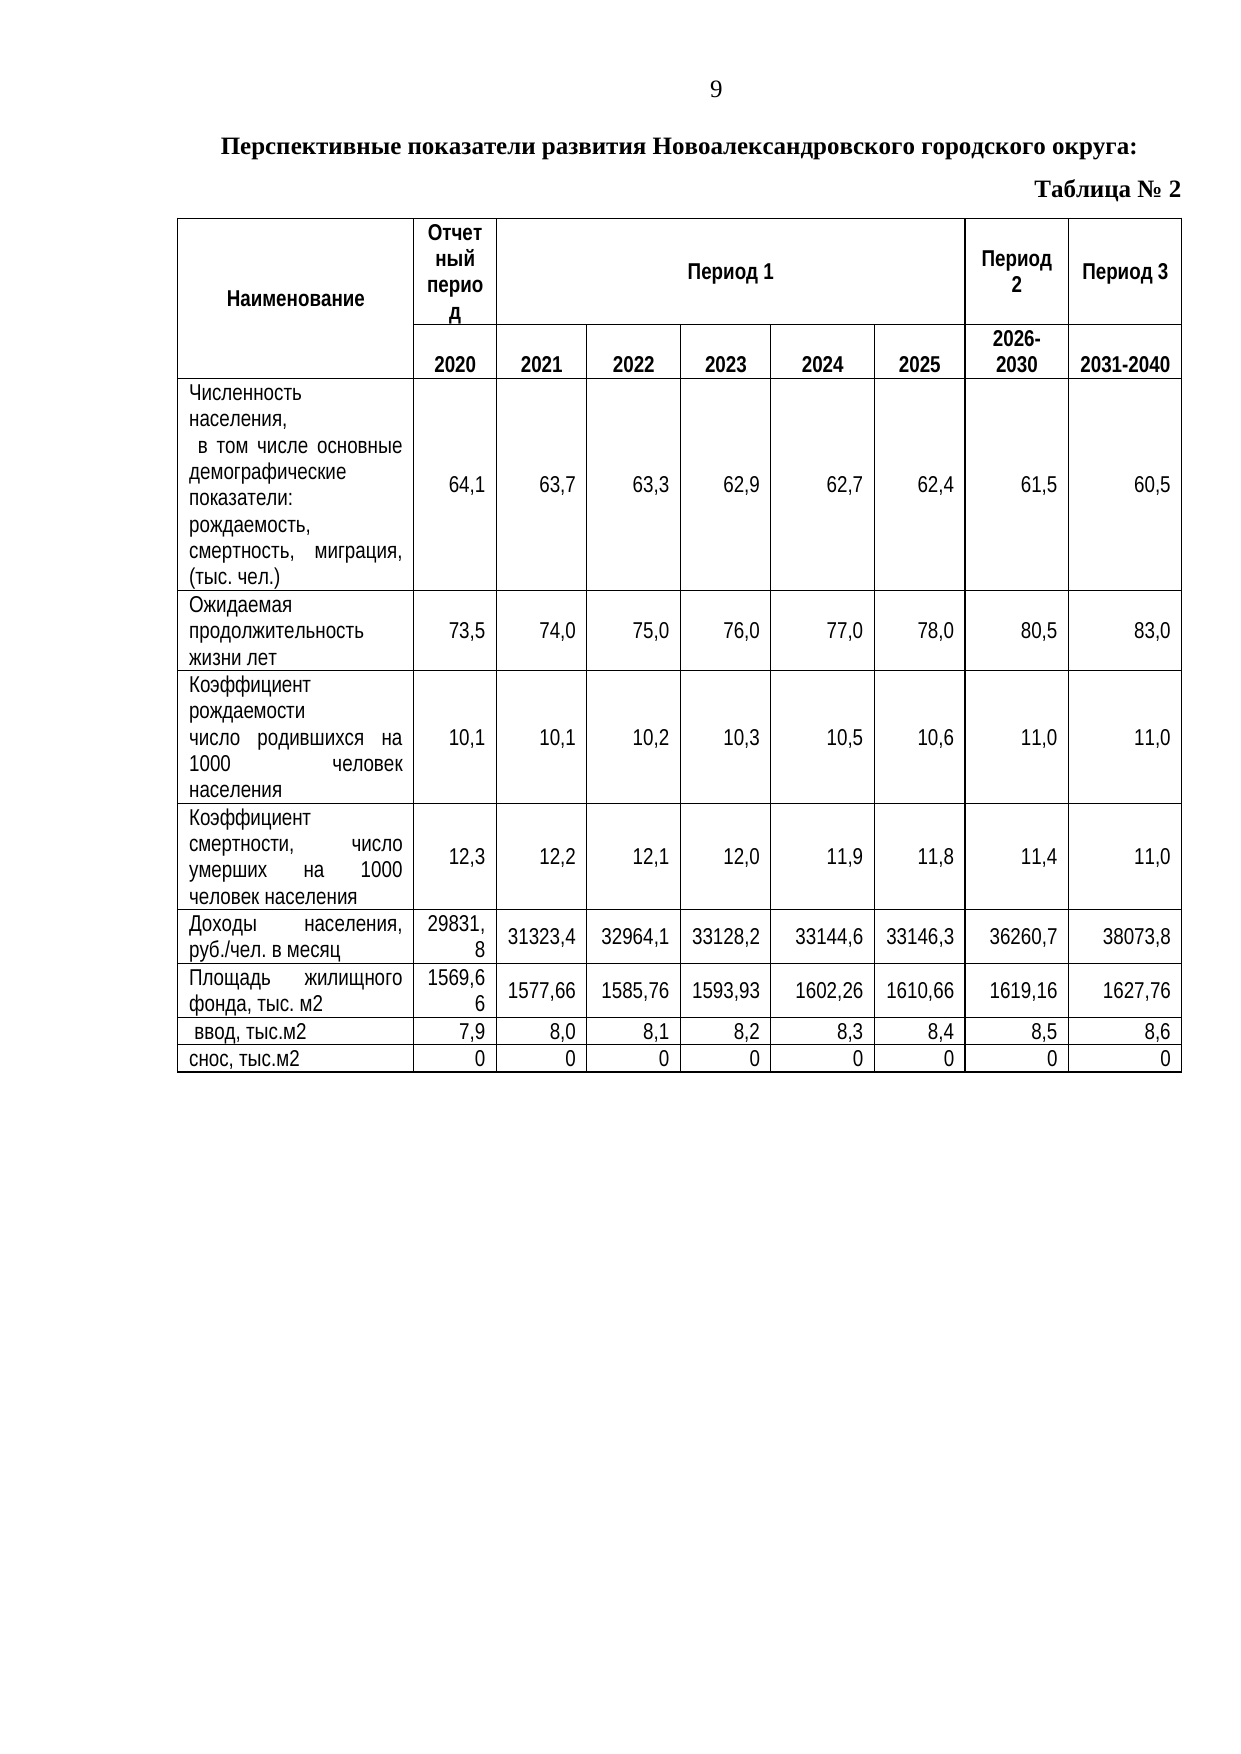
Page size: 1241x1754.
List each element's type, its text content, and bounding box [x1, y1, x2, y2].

table_cell 11,0 [966, 671, 1068, 803]
table_cell 12,0 [681, 804, 770, 909]
table_cell 12,2 [497, 804, 586, 909]
table_cell 11,0 [1069, 671, 1181, 803]
table_cell 8,0 [497, 1018, 586, 1044]
table_cell 0 [497, 1045, 586, 1071]
table_cell 1577,66 [497, 964, 586, 1017]
table_header Отчетный период [414, 219, 496, 324]
table_cell 1610,66 [875, 964, 964, 1017]
table_cell 10,2 [587, 671, 680, 803]
table_header Период 3 [1069, 219, 1181, 324]
table_cell 1569,66 [414, 964, 496, 1017]
table_cell 11,8 [875, 804, 964, 909]
table_cell 73,5 [414, 591, 496, 670]
table_cell 38073,8 [1069, 910, 1181, 963]
table_cell 0 [1069, 1045, 1181, 1071]
table_cell 1593,93 [681, 964, 770, 1017]
table_cell 2022 [587, 325, 680, 378]
table_cell 2021 [497, 325, 586, 378]
table_cell 2024 [771, 325, 874, 378]
table_cell 0 [875, 1045, 964, 1071]
table_cell Площадь жилищного фонда, тыс. м2 [178, 964, 413, 1017]
table_cell 29831,8 [414, 910, 496, 963]
table_cell 32964,1 [587, 910, 680, 963]
table_cell 36260,7 [966, 910, 1068, 963]
table_cell 8,5 [966, 1018, 1068, 1044]
table_cell 0 [966, 1045, 1068, 1071]
table_cell 1585,76 [587, 964, 680, 1017]
text Перспективные показатели развития Новоалександровского городского округа: [177, 131, 1181, 160]
table_cell Доходы населения, руб./чел. в месяц [178, 910, 413, 963]
table_cell 0 [771, 1045, 874, 1071]
table_cell 12,1 [587, 804, 680, 909]
table_cell 63,3 [587, 379, 680, 590]
table_cell ввод, тыс.м2 [178, 1018, 413, 1044]
table_cell 11,0 [1069, 804, 1181, 909]
table_cell 2031-2040 [1069, 325, 1181, 378]
table_cell 0 [414, 1045, 496, 1071]
table_cell 2023 [681, 325, 770, 378]
table_cell 8,2 [681, 1018, 770, 1044]
table_cell 10,1 [414, 671, 496, 803]
table_cell 75,0 [587, 591, 680, 670]
table_cell 62,4 [875, 379, 964, 590]
table_cell 11,9 [771, 804, 874, 909]
table_cell 31323,4 [497, 910, 586, 963]
table_cell 33144,6 [771, 910, 874, 963]
table_cell 60,5 [1069, 379, 1181, 590]
table_header Период 2 [966, 219, 1068, 324]
table_cell 1602,26 [771, 964, 874, 1017]
table_cell 80,5 [966, 591, 1068, 670]
table_cell 10,6 [875, 671, 964, 803]
table_cell 76,0 [681, 591, 770, 670]
table_cell 8,3 [771, 1018, 874, 1044]
table_cell 33146,3 [875, 910, 964, 963]
text Таблица № 2 [177, 174, 1181, 203]
table_cell 0 [587, 1045, 680, 1071]
table_cell 33128,2 [681, 910, 770, 963]
table_cell 10,3 [681, 671, 770, 803]
table_cell 8,1 [587, 1018, 680, 1044]
table_cell 63,7 [497, 379, 586, 590]
table_header Наименование [178, 219, 413, 378]
table_cell Ожидаемая продолжительность жизни лет [178, 591, 413, 670]
table_cell 1619,16 [966, 964, 1068, 1017]
table_cell 83,0 [1069, 591, 1181, 670]
table_cell 7,9 [414, 1018, 496, 1044]
table_cell 62,9 [681, 379, 770, 590]
table_cell Коэффициент рождаемости число родившихся на 1000 человек населения [178, 671, 413, 803]
table_cell 74,0 [497, 591, 586, 670]
table_cell 12,3 [414, 804, 496, 909]
table_cell 78,0 [875, 591, 964, 670]
table_cell снос, тыс.м2 [178, 1045, 413, 1071]
table_cell 61,5 [966, 379, 1068, 590]
table_cell 62,7 [771, 379, 874, 590]
table_cell 1627,76 [1069, 964, 1181, 1017]
table_cell Коэффициент смертности, число умерших на 1000 человек населения [178, 804, 413, 909]
table_cell 8,4 [875, 1018, 964, 1044]
table_cell 2026-2030 [966, 325, 1068, 378]
table_cell 2025 [875, 325, 964, 378]
table_cell 0 [681, 1045, 770, 1071]
table_cell 8,6 [1069, 1018, 1181, 1044]
table_cell 11,4 [966, 804, 1068, 909]
table_cell 2020 [414, 325, 496, 378]
table_cell Численность населения, в том числе основные демографические показатели: рождаемость, смертность, миграция, (тыс. чел.) [178, 379, 413, 590]
table_cell 10,1 [497, 671, 586, 803]
table_cell 10,5 [771, 671, 874, 803]
table_header Период 1 [497, 219, 964, 324]
table_cell 77,0 [771, 591, 874, 670]
table_cell 64,1 [414, 379, 496, 590]
